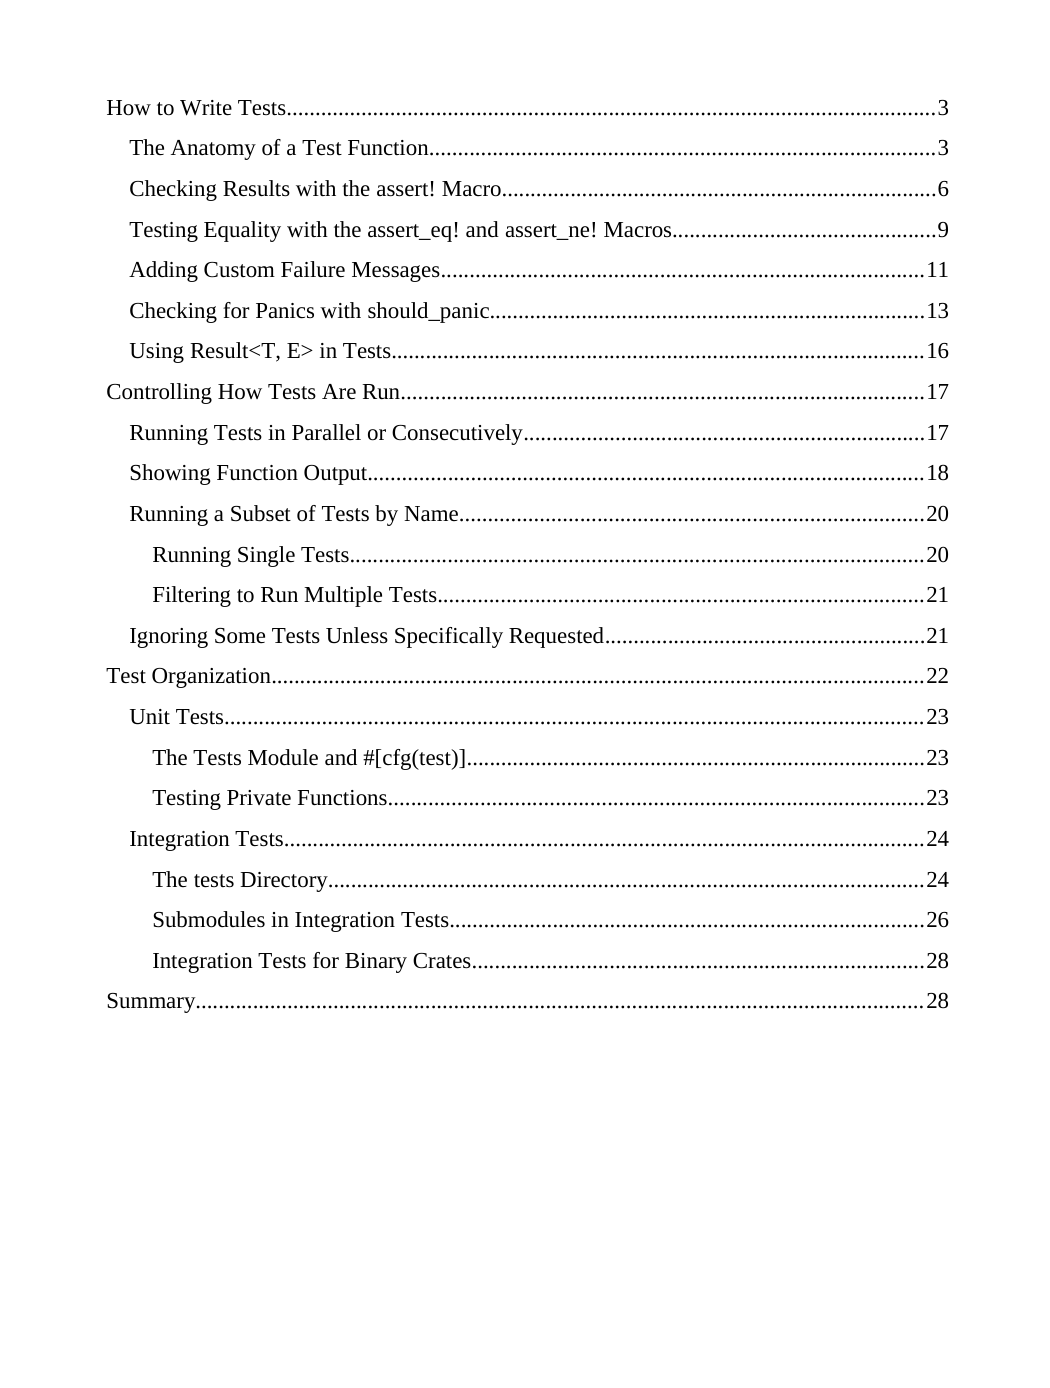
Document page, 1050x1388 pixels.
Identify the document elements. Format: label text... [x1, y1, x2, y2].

text Controlling How Tests Are Run 17 [106, 378, 950, 404]
text Running a Subset of Tests by Name 20 [129, 500, 950, 526]
text Showing Function Output 18 [129, 459, 950, 486]
text Checking for Panics with should_panic 13 [129, 297, 950, 323]
text Testing Private Functions 23 [152, 784, 950, 811]
text Testing Equality with the assert_eq! and assert_ne! Macros 9 [129, 216, 950, 242]
text Filtering to Run Multiple Tests 21 [152, 581, 950, 608]
text Running Single Tests 20 [152, 541, 950, 567]
text The Anatomy of a Test Function 3 [129, 134, 950, 161]
text Test Organization 22 [106, 662, 950, 689]
text Running Tests in Parallel or Consecutively 17 [129, 419, 950, 445]
text Integration Tests for Binary Crates 28 [152, 947, 950, 973]
text The tests Directory 24 [152, 866, 950, 892]
text Integration Tests 24 [129, 825, 950, 851]
text Using Result<T, E> in Tests 16 [129, 337, 950, 364]
text Checking Results with the assert! Macro 6 [129, 175, 950, 201]
text Submodules in Integration Tests 26 [152, 906, 950, 933]
text The Tests Module and #[cfg(test)] 23 [152, 744, 950, 770]
text How to Write Tests 3 [106, 94, 950, 120]
text Adding Custom Failure Messages 11 [129, 256, 950, 283]
text Unit Tests 23 [129, 703, 950, 729]
text Summary 28 [106, 987, 950, 1014]
text Ignoring Some Tests Unless Specifically Requested 21 [129, 622, 950, 648]
